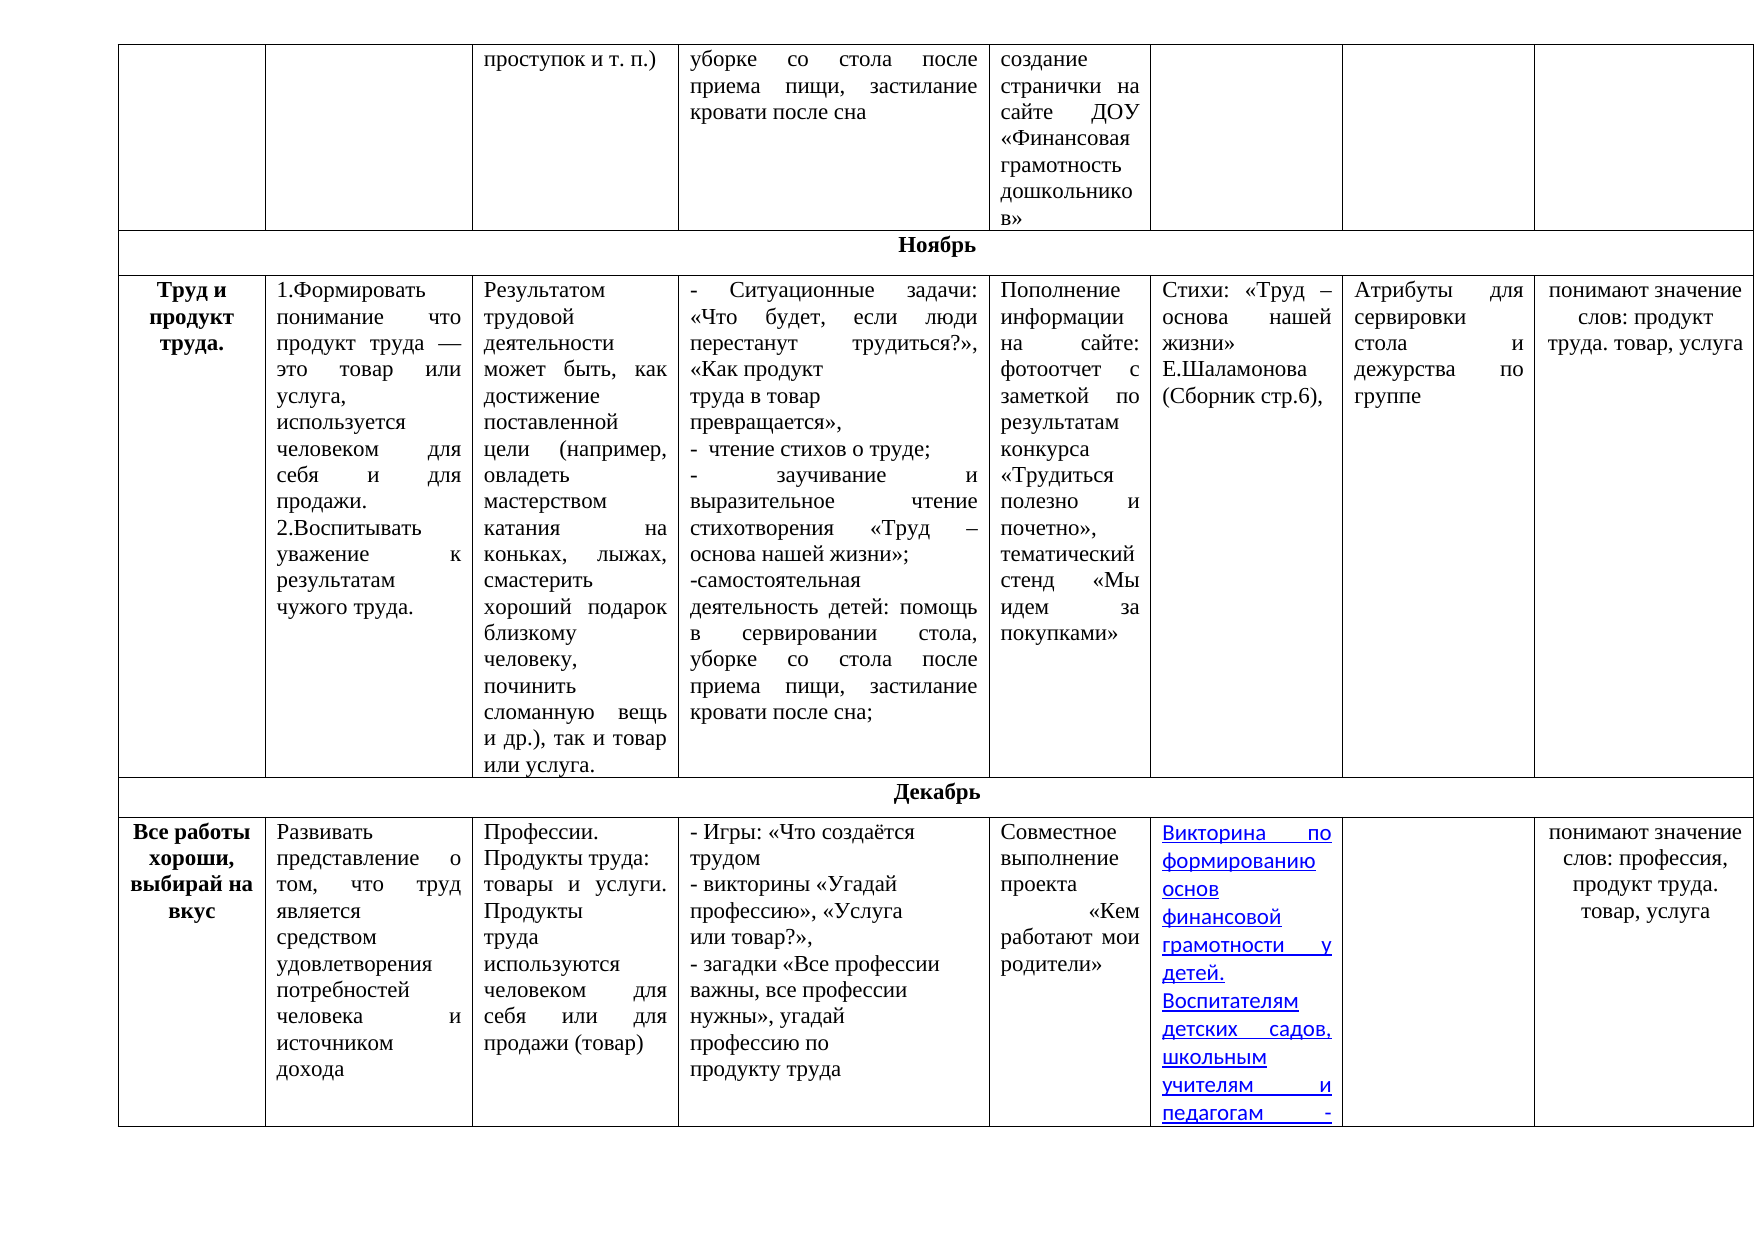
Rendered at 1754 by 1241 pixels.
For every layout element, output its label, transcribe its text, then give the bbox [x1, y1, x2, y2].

table_cell Труд и продукт труда. [119, 276, 265, 777]
table_cell Декабрь [119, 778, 1753, 817]
table_cell 1.Формировать понимание что продукт труда — это товар или услуга, используется человеком для себя и для продажи. 2.Воспитывать уважение к результатам чужого труда. [266, 276, 472, 777]
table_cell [119, 45, 265, 230]
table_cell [473, 818, 678, 1126]
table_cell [679, 45, 989, 230]
table_cell понимают значение слов: продукт труда. товар, услуга [1535, 276, 1753, 777]
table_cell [266, 45, 472, 230]
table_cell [1535, 818, 1753, 1126]
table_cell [990, 818, 1150, 1126]
table_cell Результатом трудовой деятельности может быть, как достижение поставленной цели (например, овладеть мастерством катания на коньках, лыжах, смастерить хороший подарок близкому человеку, починить сломанную вещь и др.), так и товар или услуга. [473, 276, 678, 777]
table_cell Ноябрь [119, 231, 1753, 275]
table_cell - Ситуационные задачи: «Что будет, если люди перестанут трудиться?», «Как продукт труда в товар превращается», - чтение стихов о труде; - заучивание и выразительное чтение стихотворения «Труд – основа нашей жизни»; -самостоятельная деятельность детей: помощь в сервировании стола, уборке со стола после приема пищи, застилание кровати после сна; [679, 276, 989, 777]
table_cell Пополнение информации на сайте: фотоотчет с заметкой по результатам конкурса «Трудиться полезно и почетно», тематический стенд «Мы идем за покупками» [990, 276, 1150, 777]
table_cell Атрибуты для сервировки стола и дежурства по группе [1343, 276, 1534, 777]
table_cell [1151, 45, 1342, 230]
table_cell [266, 818, 472, 1126]
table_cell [473, 45, 678, 230]
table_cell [679, 818, 989, 1126]
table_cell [1535, 45, 1753, 230]
table_cell Стихи: «Труд – основа нашей жизни» Е.Шаламонова (Сборник стр.6), [1151, 276, 1342, 777]
table_cell [1343, 818, 1534, 1126]
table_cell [119, 818, 265, 1126]
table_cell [1151, 818, 1342, 1126]
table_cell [1343, 45, 1534, 230]
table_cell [990, 45, 1150, 230]
